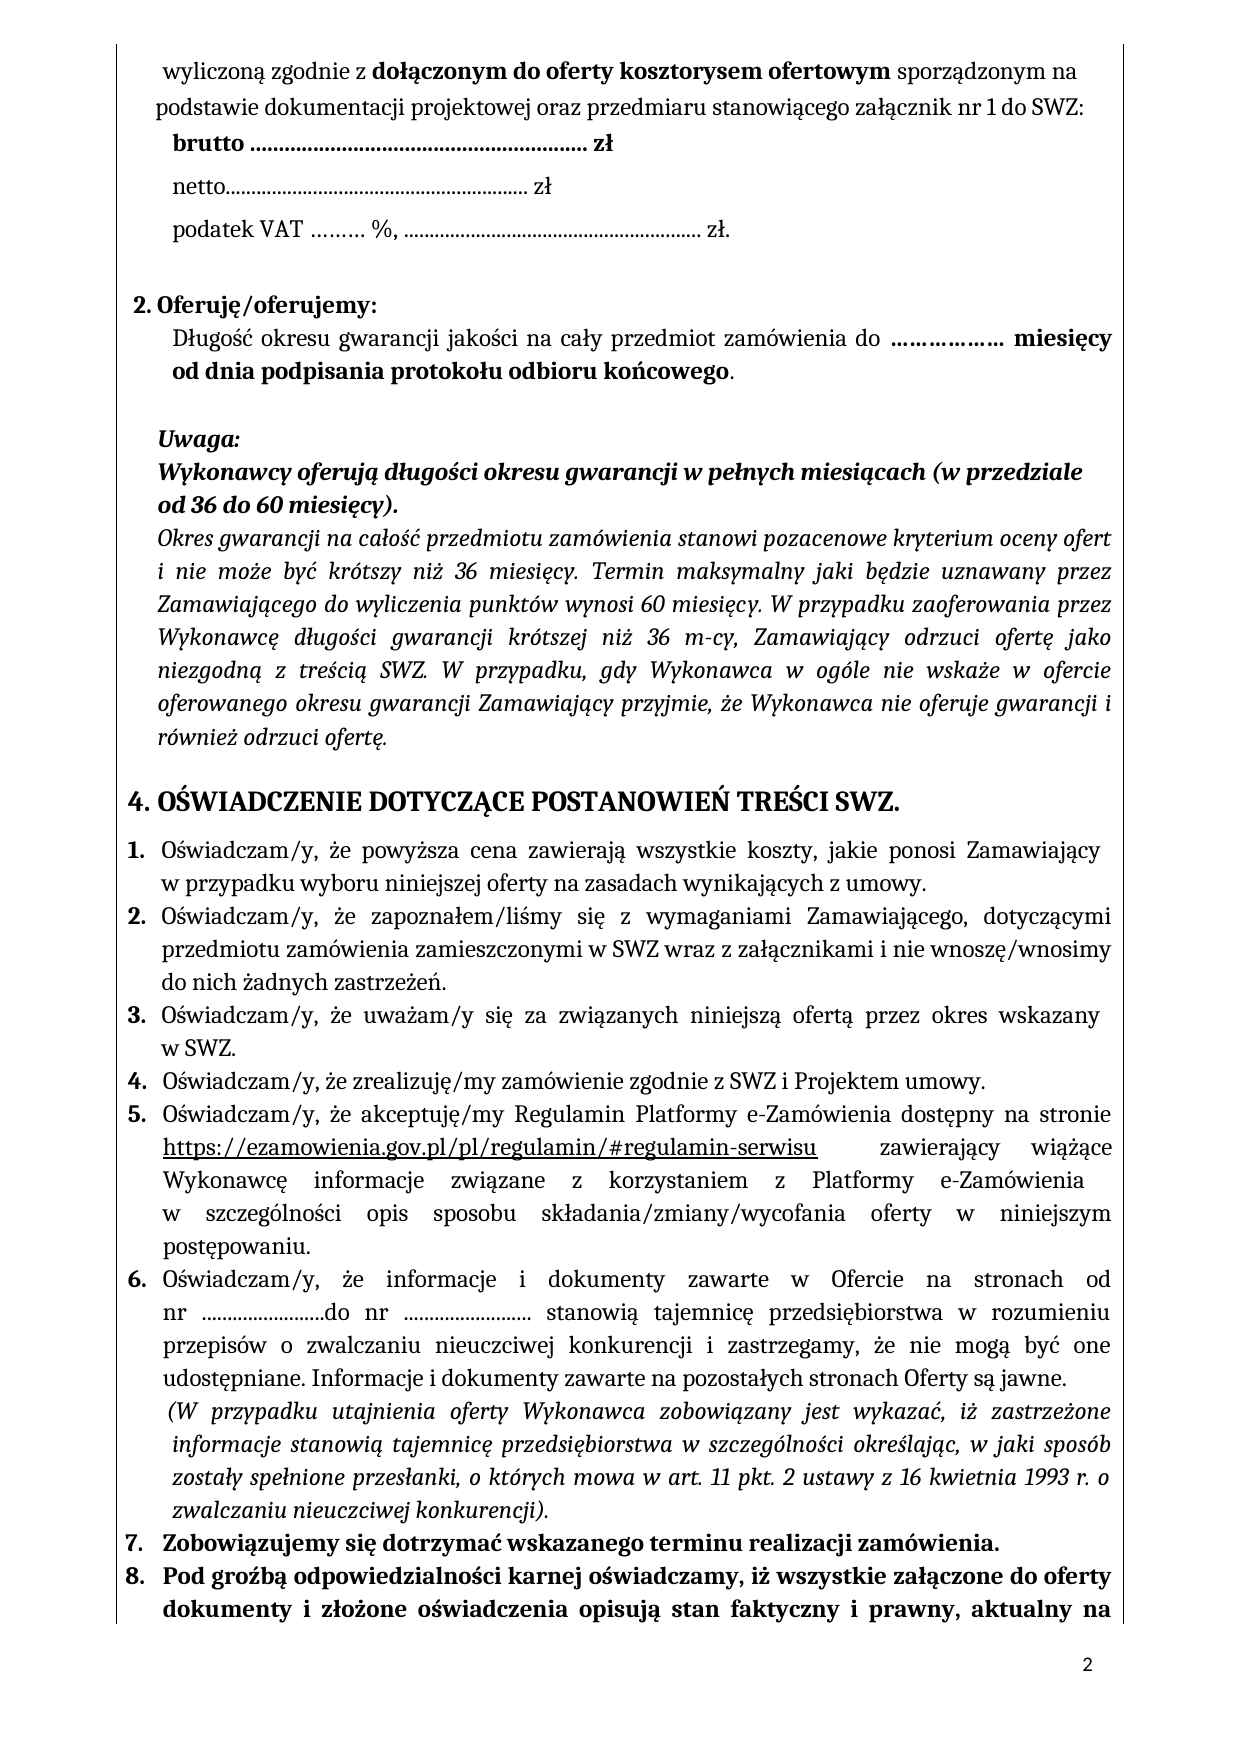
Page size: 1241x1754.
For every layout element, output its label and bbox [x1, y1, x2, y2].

table_cell [117, 44, 1123, 785]
table_cell [117, 785, 1123, 1624]
